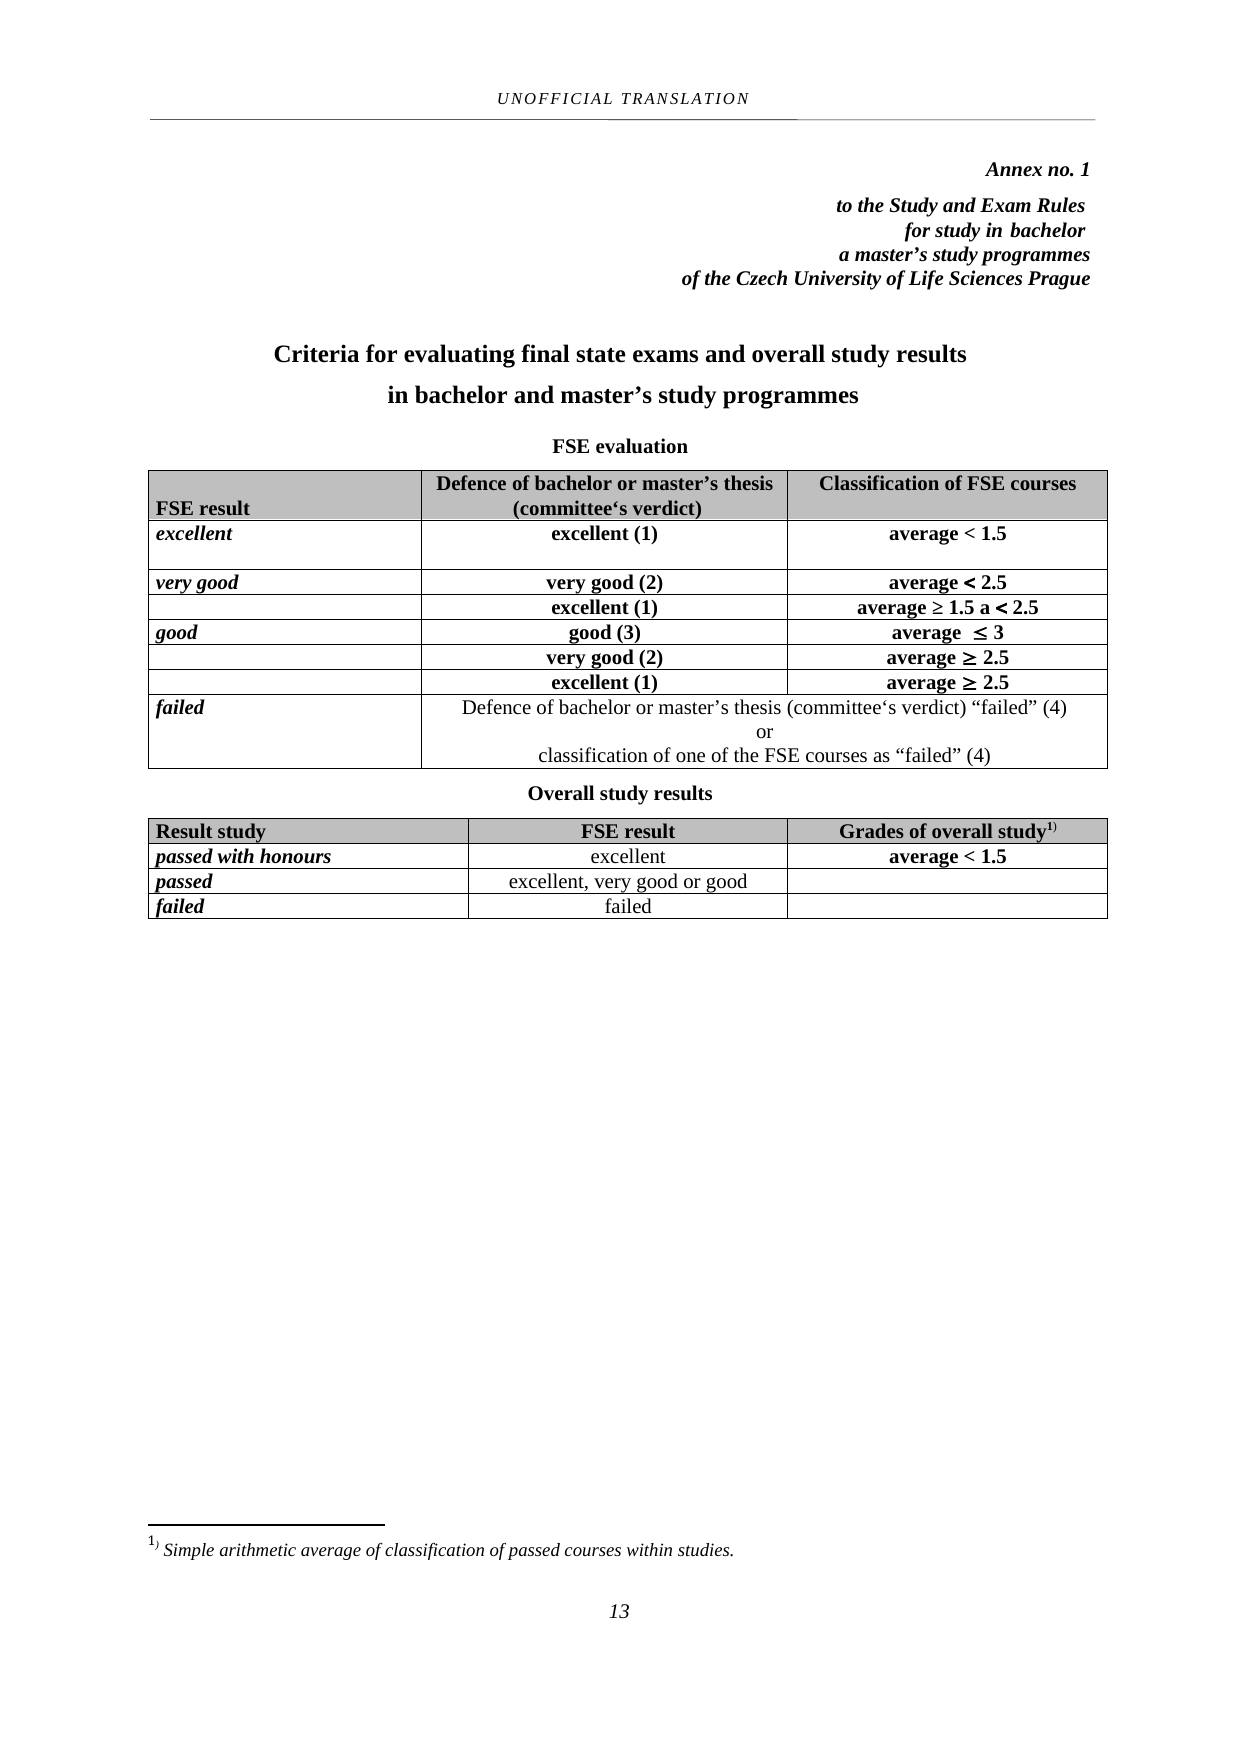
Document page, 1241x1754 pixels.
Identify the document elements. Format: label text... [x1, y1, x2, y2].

table_cell excellent [469, 844, 787, 868]
table_cell average ≥ 1.5 a 2.5 [788, 595, 1107, 619]
table_cell very good [149, 570, 421, 594]
table_cell good [149, 620, 421, 644]
table_header Classification of FSE courses [788, 471, 1107, 519]
text in bachelor and master’s study programmes [148, 380, 1092, 409]
table_header Grades of overall study) [788, 819, 1107, 843]
text FSE evaluation [148, 434, 1092, 458]
table_cell excellent (1) [422, 670, 787, 694]
table_cell average 2.5 [788, 670, 1107, 694]
table_cell average 3 [788, 620, 1107, 644]
table_cell [788, 894, 1107, 918]
table_cell [788, 869, 1107, 893]
text to the Study and Exam Rules for study in bachelor a master’s study programmes of the Czech University of Life Sciences Prague [148, 193, 1092, 290]
table_cell [149, 670, 421, 694]
table_cell excellent [149, 521, 421, 569]
table_cell good (3) [422, 620, 787, 644]
table_cell average 2.5 [788, 645, 1107, 669]
text Criteria for evaluating final state exams and overall study results [148, 339, 1092, 367]
table_cell very good (2) [422, 645, 787, 669]
table_cell average < 1.5 [788, 844, 1107, 868]
table_cell passed with honours [149, 844, 468, 868]
table_cell passed [149, 869, 468, 893]
text Overall study results [148, 781, 1092, 805]
table_cell [149, 595, 421, 619]
table_cell failed [149, 695, 421, 767]
table_cell [149, 645, 421, 669]
text Annex no. 1 [148, 157, 1092, 181]
table_cell very good (2) [422, 570, 787, 594]
table_header Defence of bachelor or master’s thesis (committee‘s verdict) [422, 471, 787, 519]
table_cell average 2.5 [788, 570, 1107, 594]
table_cell failed [149, 894, 468, 918]
table_header Result study [149, 819, 468, 843]
table_cell failed [469, 894, 787, 918]
table_cell excellent, very good or good [469, 869, 787, 893]
table_cell Defence of bachelor or master’s thesis (committee‘s verdict) “failed” (4) or classification of one of the FSE courses as “failed” (4) [422, 695, 1107, 767]
table_header FSE result [469, 819, 787, 843]
table_cell excellent (1) [422, 521, 787, 569]
table_cell average < 1.5 [788, 521, 1107, 569]
table_header FSE result [149, 471, 421, 519]
table_cell excellent (1) [422, 595, 787, 619]
